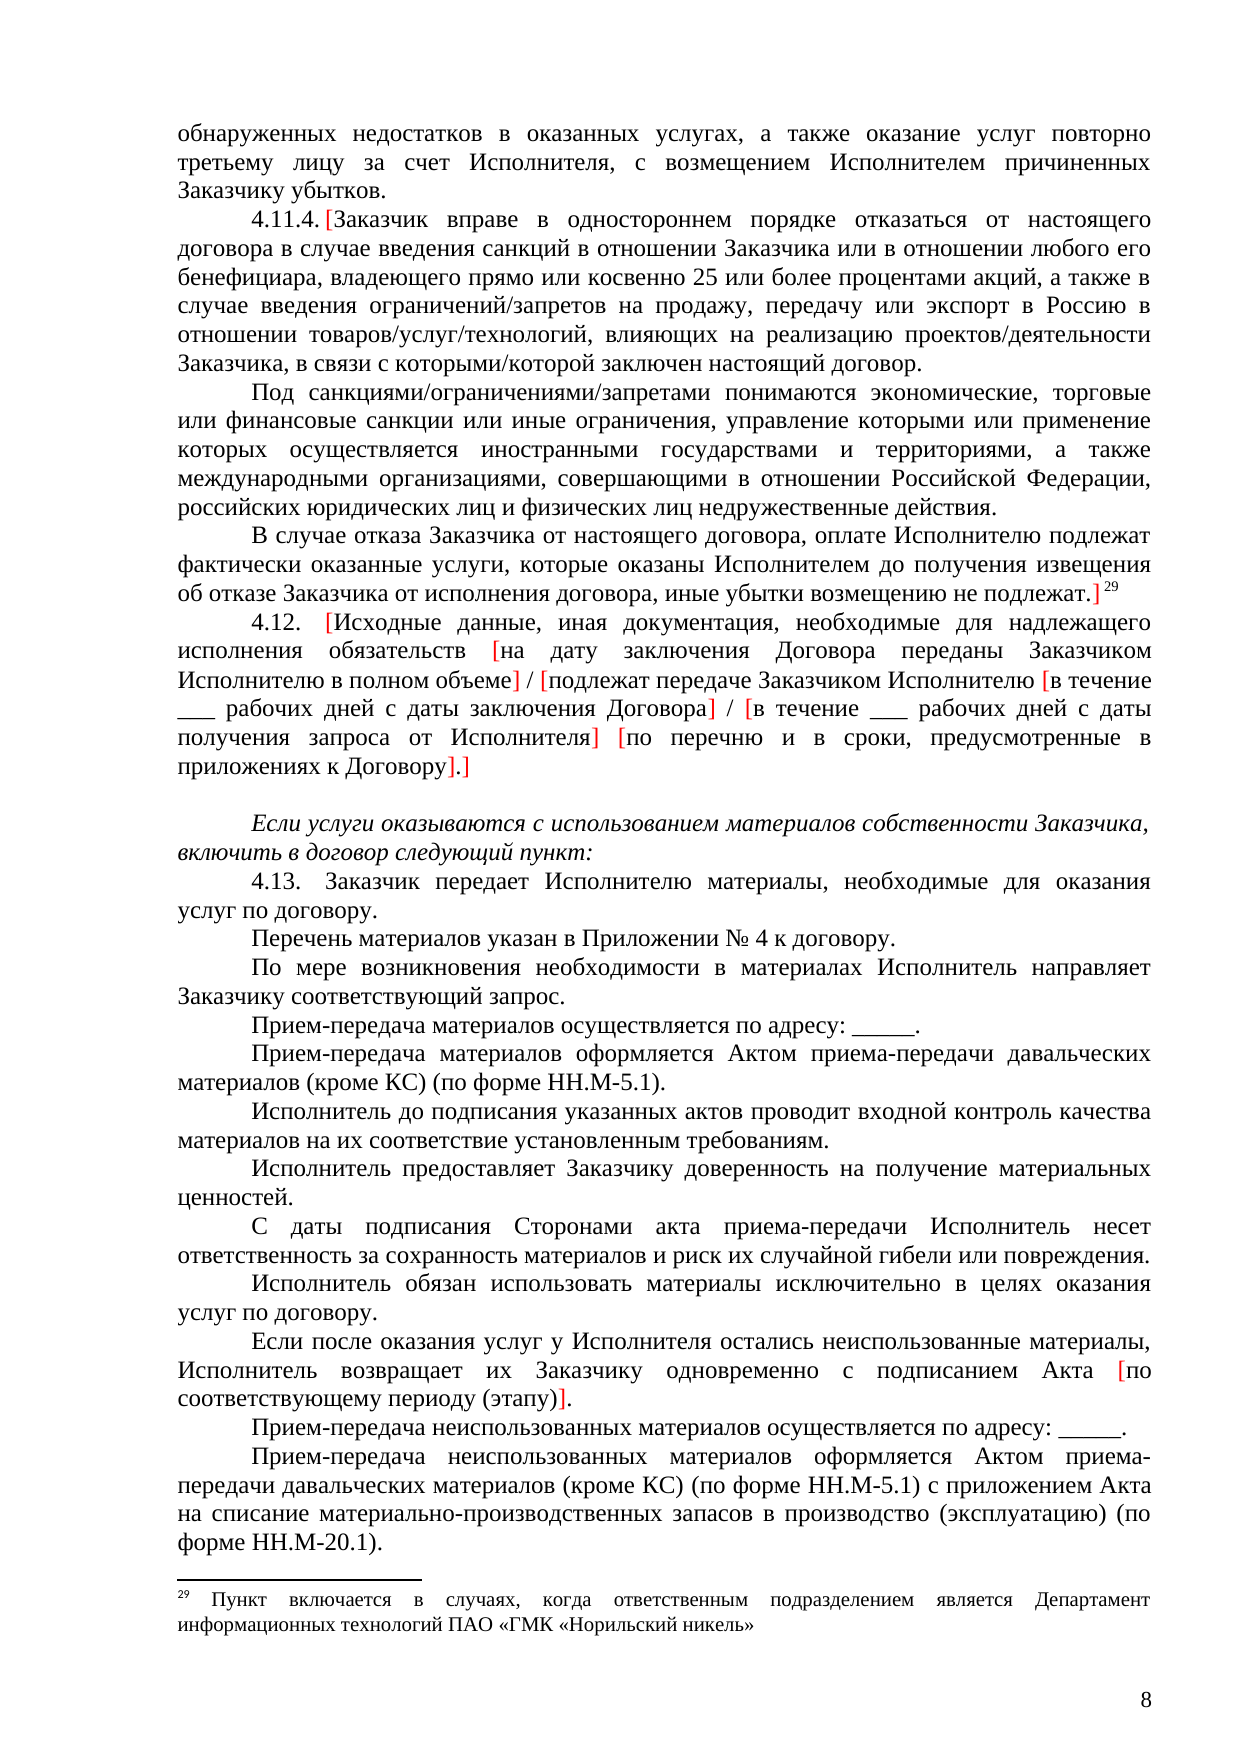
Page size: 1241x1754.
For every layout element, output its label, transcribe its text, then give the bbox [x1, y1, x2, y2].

list С даты подписания Сторонами акта приема-передачи Исполнитель несет ответственность за сохранность материалов и риск их случайной гибели или повреждения. [177, 1211, 1152, 1268]
text Под санкциями/ограничениями/запретами понимаются экономические, торговые или финансовые санкции или иные ограничения, управление которыми или применение которых осуществляется иностранными государствами и территориями, а также международными организациями, совершающими в отношении Российской Федерации, российских юридических лиц и физических лиц недружественные действия. [177, 377, 1152, 521]
list [Исходные данные, иная документация, необходимые для надлежащего исполнения обязательств [на дату заключения Договора переданы Заказчиком Исполнителю в полном объеме] / [подлежат передаче Заказчиком Исполнителю [в течение ___ рабочих дней с даты заключения Договора] / [в течение ___ рабочих дней с даты получения запроса от Исполнителя] [по перечню и в сроки, предусмотренные в приложениях к Договору].] [177, 607, 1152, 780]
list По мере возникновения необходимости в материалах Исполнитель направляет Заказчику соответствующий запрос. [177, 952, 1152, 1010]
list Перечень материалов указан в Приложении № 4 к договору. [177, 923, 1152, 952]
list Исполнитель предоставляет Заказчику доверенность на получение материальных ценностей. [177, 1153, 1152, 1211]
list Прием-передача материалов осуществляется по адресу: _____. [177, 1010, 1152, 1038]
text В случае отказа Заказчика от настоящего договора, оплате Исполнителю подлежат фактически оказанные услуги, которые оказаны Исполнителем до получения извещения об отказе Заказчика от исполнения договора, иные убытки возмещению не подлежат.] [177, 521, 1152, 607]
list Заказчик передает Исполнителю материалы, необходимые для оказания услуг по договору. [177, 866, 1152, 923]
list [177, 118, 1152, 204]
text Прием-передача неиспользованных материалов оформляется Актом приема-передачи давальческих материалов (кроме КС) (по форме НН.М-5.1) с приложением Акта на списание материально-производственных запасов в производство (эксплуатацию) (по форме НН.М-20.1). [177, 1441, 1152, 1556]
list Исполнитель обязан использовать материалы исключительно в целях оказания услуг по договору. [177, 1268, 1152, 1326]
text Если после оказания услуг у Исполнителя остались неиспользованные материалы, Исполнитель возвращает их Заказчику одновременно с подписанием Акта [по соответствующему периоду (этапу)]. [177, 1326, 1152, 1412]
text Прием-передача неиспользованных материалов осуществляется по адресу: _____. [177, 1412, 1152, 1441]
list Исполнитель до подписания указанных актов проводит входной контроль качества материалов на их соответствие установленным требованиям. [177, 1096, 1152, 1153]
list Прием-передача материалов оформляется Актом приема-передачи давальческих материалов (кроме КС) (по форме НН.М-5.1). [177, 1038, 1152, 1096]
list [Заказчик вправе в одностороннем порядке отказаться от настоящего договора в случае введения санкций в отношении Заказчика или в отношении любого его бенефициара, владеющего прямо или косвенно 25 или более процентами акций, а также в случае введения ограничений/запретов на продажу, передачу или экспорт в Россию в отношении товаров/услуг/технологий, влияющих на реализацию проектов/деятельности Заказчика, в связи с которыми/которой заключен настоящий договор. [177, 204, 1152, 377]
text Если услуги оказываются с использованием материалов собственности Заказчика, включить в договор следующий пункт: [177, 808, 1152, 866]
